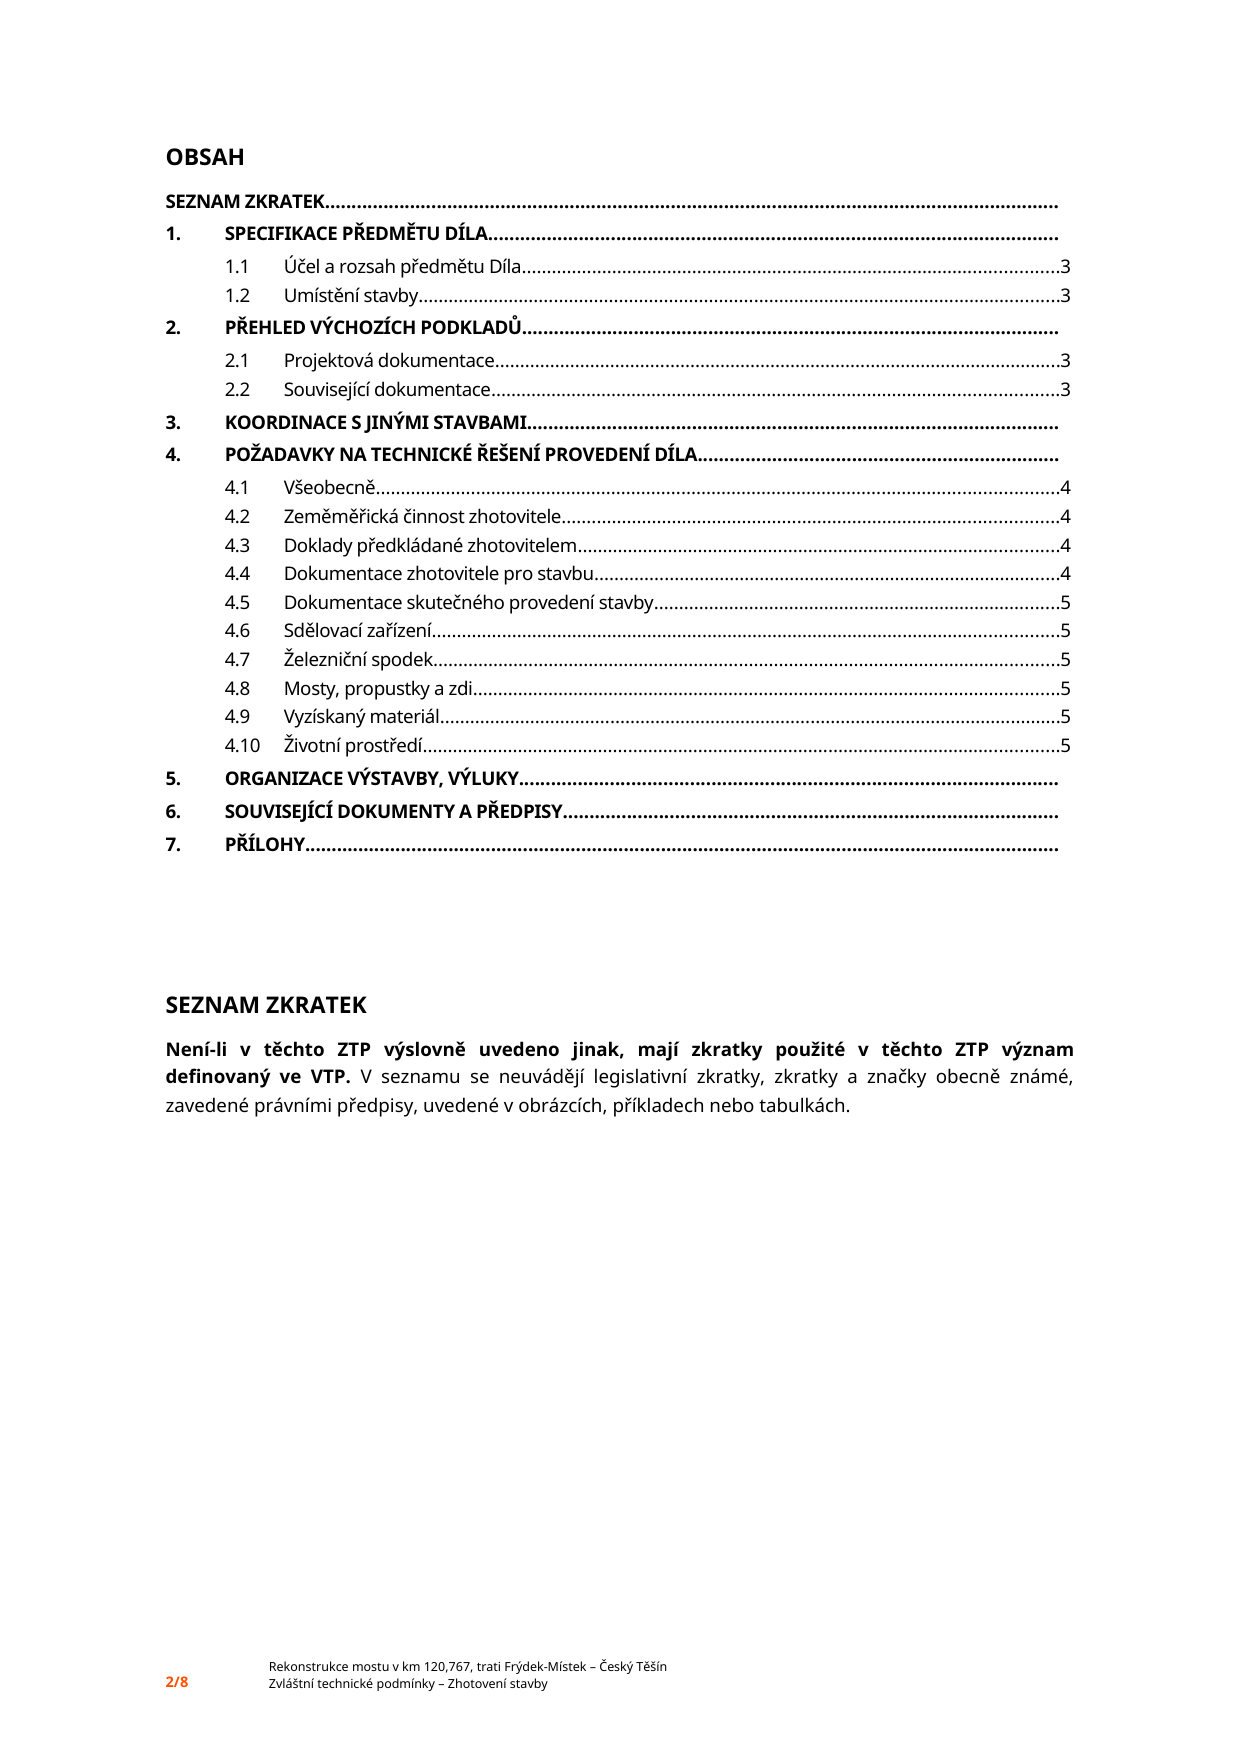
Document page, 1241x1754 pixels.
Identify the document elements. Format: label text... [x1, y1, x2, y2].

text SEZNAM ZKRATEK 2 [165, 188, 1045, 214]
text 4.6 Sdělovací zařízení 5 [224, 618, 1075, 643]
text 4.1 Všeobecně 4 [224, 474, 1075, 500]
text 3. KOORDINACE S JINÝMI STAVBAMI 3 [165, 409, 1045, 434]
text 4.7 Železniční spodek 5 [224, 646, 1075, 672]
text 2. PŘEHLED VÝCHOZÍCH PODKLADŮ 3 [165, 315, 1045, 340]
text 2.1 Projektová dokumentace 3 [224, 347, 1075, 373]
text 4.8 Mosty, propustky a zdi 5 [224, 675, 1075, 701]
text 4.2 Zeměměřická činnost zhotovitele 4 [224, 503, 1075, 529]
text Není-li v těchto ZTP výslovně uvedeno jinak, mají zkratky použité v těchto ZTP význam definovaný ve VTP. V seznamu se neuvádějí legislativní zkratky, zkratky a značky obecně známé, zavedené právními předpisy, uvedené v obrázcích, příkladech nebo tabulkách. [165, 1036, 1075, 1117]
text 4. POŽADAVKY NA TECHNICKÉ ŘEŠENÍ PROVEDENÍ DÍLA 4 [165, 442, 1045, 467]
text 4.9 Vyzískaný materiál 5 [224, 704, 1075, 729]
text 1. SPECIFIKACE PŘEDMĚTU DÍLA 3 [165, 220, 1045, 246]
text 5. ORGANIZACE VÝSTAVBY, VÝLUKY 7 [165, 765, 1045, 791]
text 7. PŘÍLOHY 7 [165, 831, 1045, 856]
text 1.1 Účel a rozsah předmětu Díla 3 [224, 253, 1075, 279]
text 4.10 Životní prostředí 5 [224, 732, 1075, 758]
text 6. SOUVISEJÍCÍ DOKUMENTY A PŘEDPISY 7 [165, 798, 1045, 823]
text 4.4 Dokumentace zhotovitele pro stavbu 4 [224, 561, 1075, 586]
text 4.5 Dokumentace skutečného provedení stavby 5 [224, 589, 1075, 615]
text 1.2 Umístění stavby 3 [224, 282, 1075, 307]
text Obsah [165, 141, 1075, 173]
text 2.2 Související dokumentace 3 [224, 376, 1075, 402]
text SEZNAM ZKRATEK [165, 989, 1075, 1020]
text 4.3 Doklady předkládané zhotovitelem 4 [224, 532, 1075, 557]
